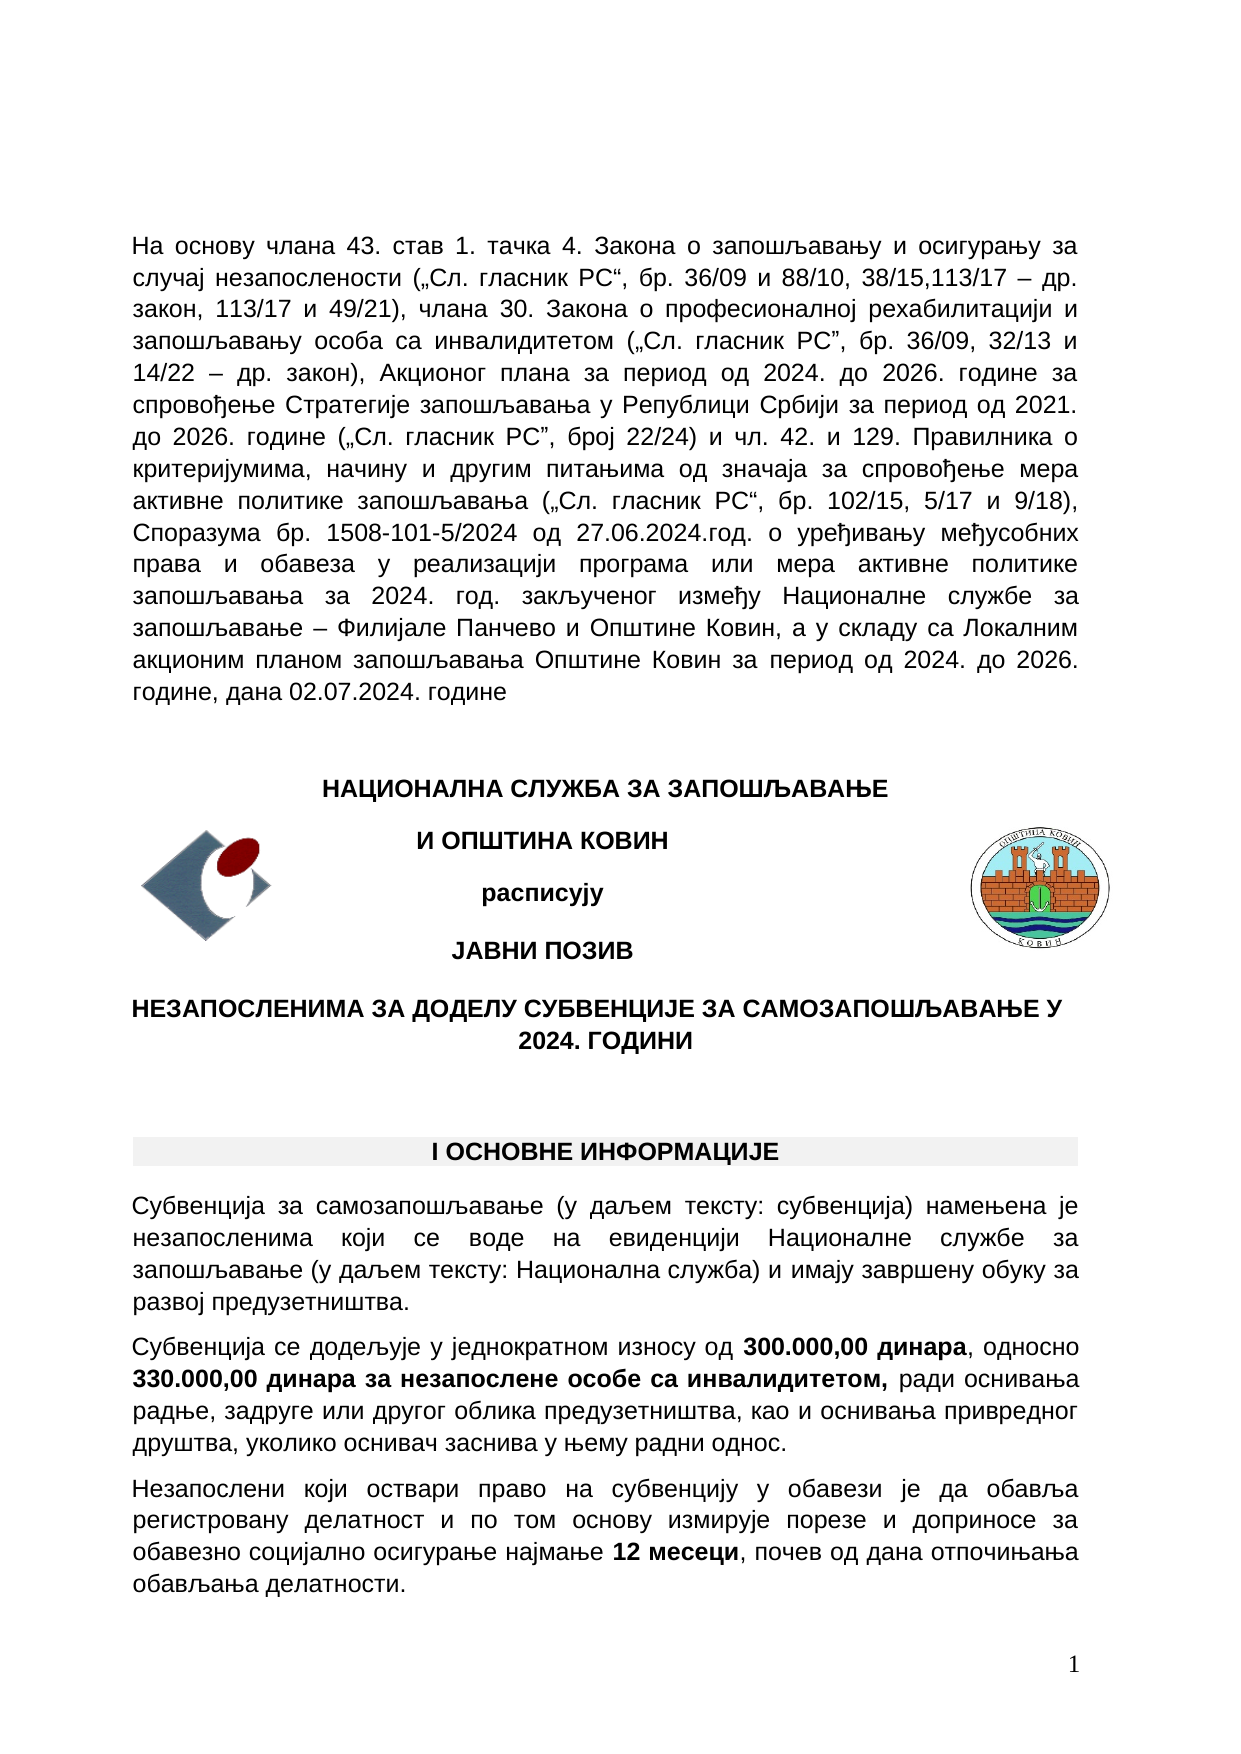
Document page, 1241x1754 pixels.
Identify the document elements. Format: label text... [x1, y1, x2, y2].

picture [133, 826, 287, 946]
text И ОПШТИНА КОВИН [287, 826, 1077, 855]
text Незапослени који оствари право на субвенцију у обавези је да обавља регистровану делатност и по том основу измирује порезе и доприносе за обавезно социјално осигурање најмање 12 месеци, почев од дана отпочињања обављања делатности. [131, 1473, 1079, 1598]
text На основу члана 43. став 1. тачка 4. Закона о запошљавању и осигурању за случај незапослености („Сл. гласник РС“, бр. 36/09 и 88/10, 38/15,113/17 – др. закон, 113/17 и 49/21), члана 30. Закона о професионалној рехабилитацији и запошљавању особа са инвалидитетом („Сл. гласник РСˮ, бр. 36/09, 32/13 и 14/22 – др. закон), Акционог плана за период од 2024. до 2026. године за спровођење Стратегије запошљавања у Републици Србији за период од 2021. до 2026. године („Сл. гласник РСˮ, број 22/24) и чл. 42. и 129. Правилника о критеријумима, начину и другим питањима од значаја за спровођење мера активне политике запошљавања („Сл. гласник РС“, бр. 102/15, 5/17 и 9/18), Споразума бр. 1508-101-5/2024 од 27.06.2024.год. о уређивању међусобних права и обавеза у реализацији програма или мера активне политике запошљавања за 2024. год. закљученог између Националне службе за запошљавање – Филијале Панчево и Општине Ковин, а у складу са Локалним акционим планом запошљавања Општине Ковин за период од 2024. до 2026. године, дана 02.07.2024. године [131, 231, 1079, 706]
picture [970, 827, 1113, 951]
text Субвенција се додељује у једнократном износу од 300.000,00 динара, односно 330.000,00 динара за незапослене особе са инвалидитетом, ради оснивања радње, задруге или другог облика предузетништва, као и оснивања привредног друштва, уколико оснивач заснива у њему радни однос. [131, 1332, 1079, 1457]
text НЕЗАПОСЛЕНИМА ЗА ДОДЕЛУ СУБВЕНЦИЈЕ ЗА САМОЗАПОШЉАВАЊЕ У [131, 994, 1079, 1023]
text Субвенција за самозапошљавање (у даљем тексту: субвенција) намењена је незапосленима који се воде на евиденцији Националне службе за запошљавање (у даљем тексту: Национална служба) и имају завршену обуку за развој предузетништва. [131, 1191, 1079, 1316]
text расписују [287, 878, 970, 907]
text 2024. ГОДИНИ [133, 1026, 1078, 1054]
subtitle ОСНОВНЕ ИНФОРМАЦИЈЕ [133, 1137, 1078, 1166]
text НАЦИОНАЛНА СЛУЖБА ЗА ЗАПОШЉАВАЊЕ [133, 774, 1077, 803]
text ЈАВНИ ПОЗИВ [133, 936, 1078, 964]
